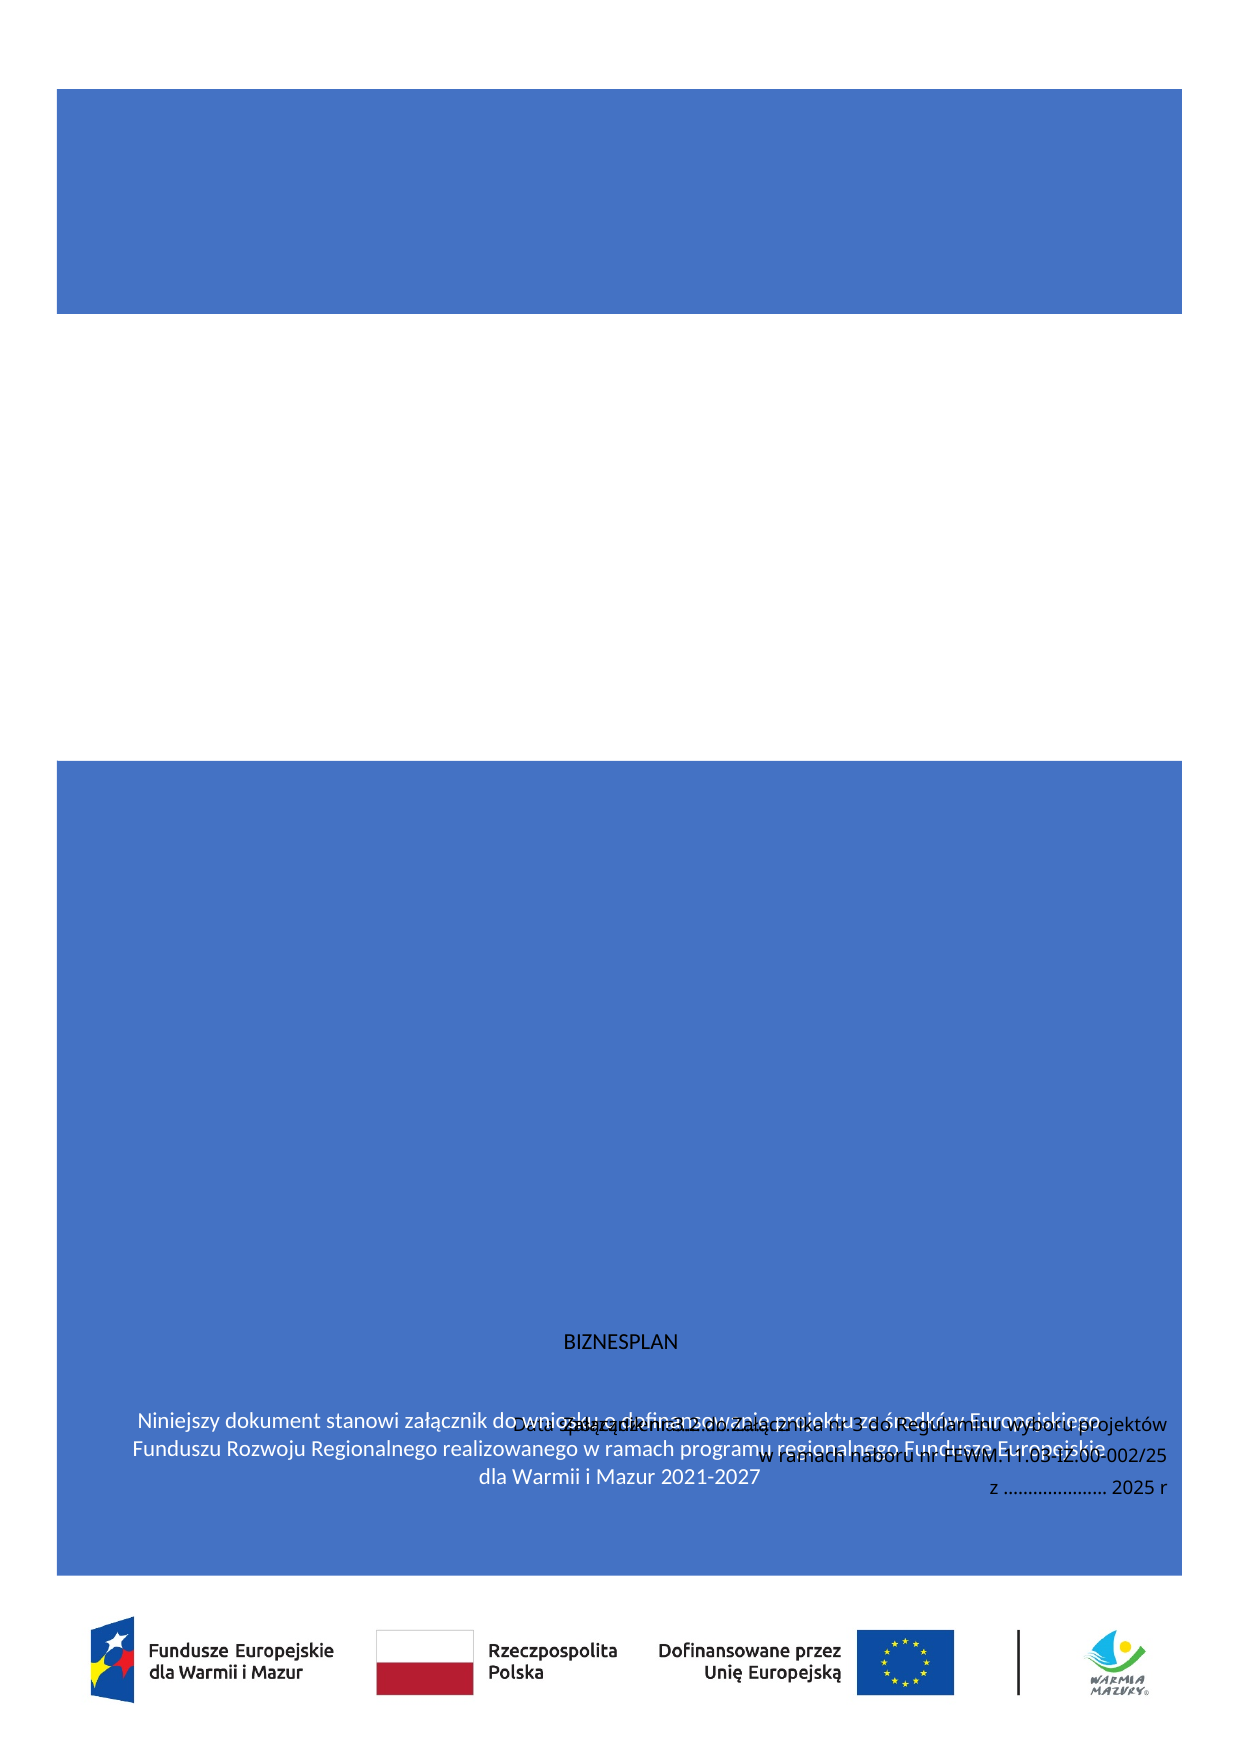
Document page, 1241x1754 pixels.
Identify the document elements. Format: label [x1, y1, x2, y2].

picture [71, 1594, 1170, 1724]
